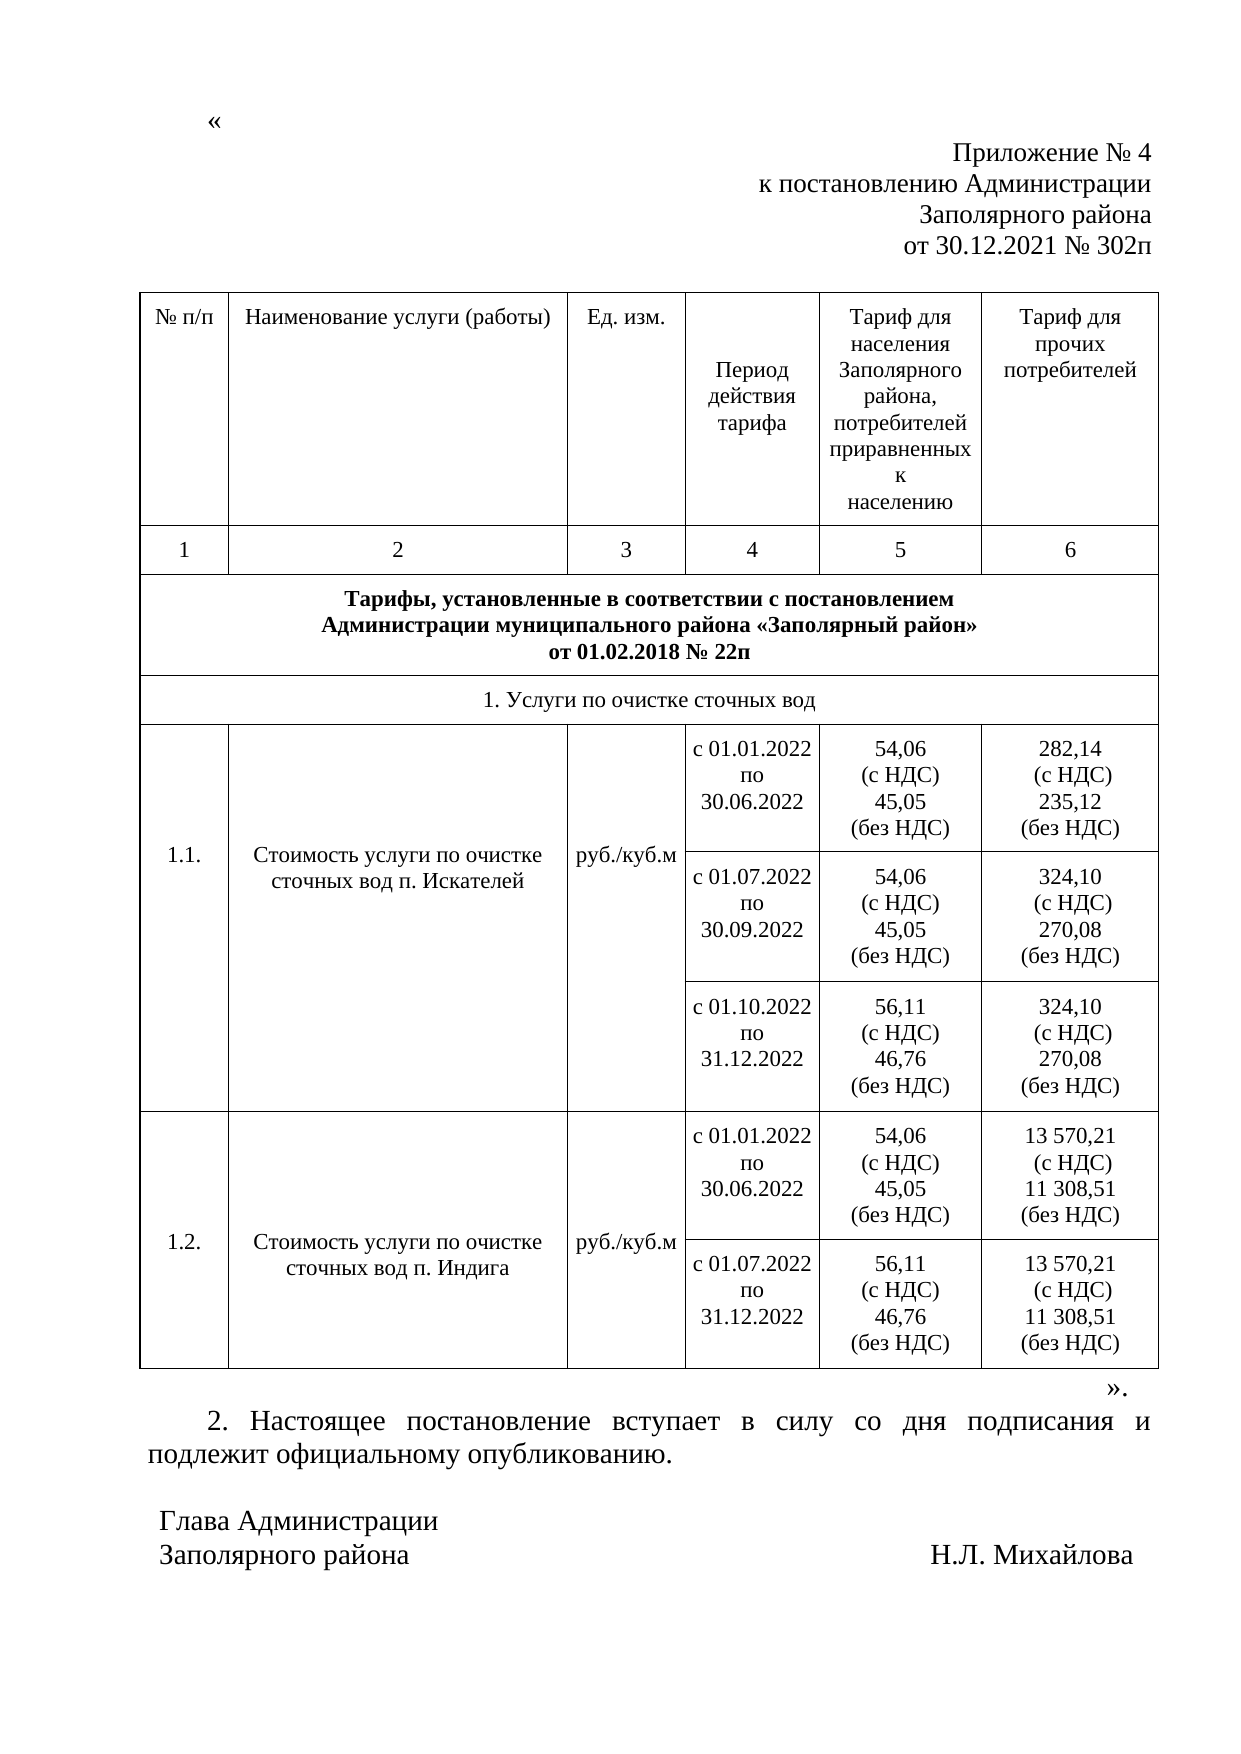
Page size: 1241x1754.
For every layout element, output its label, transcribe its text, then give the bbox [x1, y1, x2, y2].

table_cell 54,06 (с НДС) 45,05 (без НДС) [820, 852, 981, 981]
text 2. Настоящее постановление вступает в силу со дня подписания и подлежит официальному опубликованию. [148, 1403, 1152, 1470]
table_cell руб./куб.м [568, 725, 685, 1111]
table_cell 13 570,21 (с НДС) 11 308,51 (без НДС) [982, 1240, 1158, 1368]
table_cell Тарифы, установленные в соответствии с постановлением Администрации муниципального района «Заполярный район» от 01.02.2018 № 22п [141, 575, 1158, 675]
table_cell 4 [686, 526, 819, 573]
table_cell с 01.10.2022 по 31.12.2022 [686, 982, 819, 1111]
text к постановлению Администрации [148, 167, 1152, 198]
table_cell руб./куб.м [568, 1112, 685, 1368]
table_header Глава Администрации Заполярного района [148, 1504, 646, 1571]
table_cell 1.2. [141, 1112, 228, 1368]
table_header Тариф для населения Заполярного района, потребителей приравненных к населению [820, 293, 981, 525]
table_cell 1.1. [141, 725, 228, 1111]
table_header Период действия тарифа [686, 293, 819, 525]
table_cell 2 [229, 526, 567, 573]
table_cell 1 [141, 526, 228, 573]
table_cell Стоимость услуги по очистке сточных вод п. Искателей [229, 725, 567, 1111]
table_header № п/п [141, 293, 228, 525]
table_cell 3 [568, 526, 685, 573]
table_cell 6 [982, 526, 1158, 573]
table_cell 54,06 (с НДС) 45,05 (без НДС) [820, 725, 981, 851]
table_cell 5 [820, 526, 981, 573]
table_cell 282,14 (с НДС) 235,12 (без НДС) [982, 725, 1158, 851]
table_header Наименование услуги (работы) [229, 293, 567, 525]
table_cell 324,10 (с НДС) 270,08 (без НДС) [982, 852, 1158, 981]
table_cell 13 570,21 (с НДС) 11 308,51 (без НДС) [982, 1112, 1158, 1238]
table_cell 56,11 (с НДС) 46,76 (без НДС) [820, 982, 981, 1111]
table_cell с 01.01.2022 по 30.06.2022 [686, 725, 819, 851]
table_header Тариф для прочих потребителей [982, 293, 1158, 525]
table_cell Стоимость услуги по очистке сточных вод п. Индига [229, 1112, 567, 1368]
list « [207, 102, 1152, 136]
table_cell 56,11 (с НДС) 46,76 (без НДС) [820, 1240, 981, 1368]
table_cell с 01.07.2022 по 30.09.2022 [686, 852, 819, 981]
text Приложение № 4 [148, 136, 1152, 167]
table_cell с 01.07.2022 по 31.12.2022 [686, 1240, 819, 1368]
table_cell с 01.01.2022 по 30.06.2022 [686, 1112, 819, 1238]
table_cell 54,06 (с НДС) 45,05 (без НДС) [820, 1112, 981, 1238]
table_cell 1. Услуги по очистке сточных вод [141, 676, 1158, 723]
table_header Ед. изм. [568, 293, 685, 525]
text Заполярного района [148, 198, 1152, 229]
table_cell 324,10 (с НДС) 270,08 (без НДС) [982, 982, 1158, 1111]
table_header Н.Л. Михайлова [646, 1504, 1144, 1571]
text от 30.12.2021 № 302п [148, 229, 1152, 261]
list ». [273, 1369, 1152, 1403]
